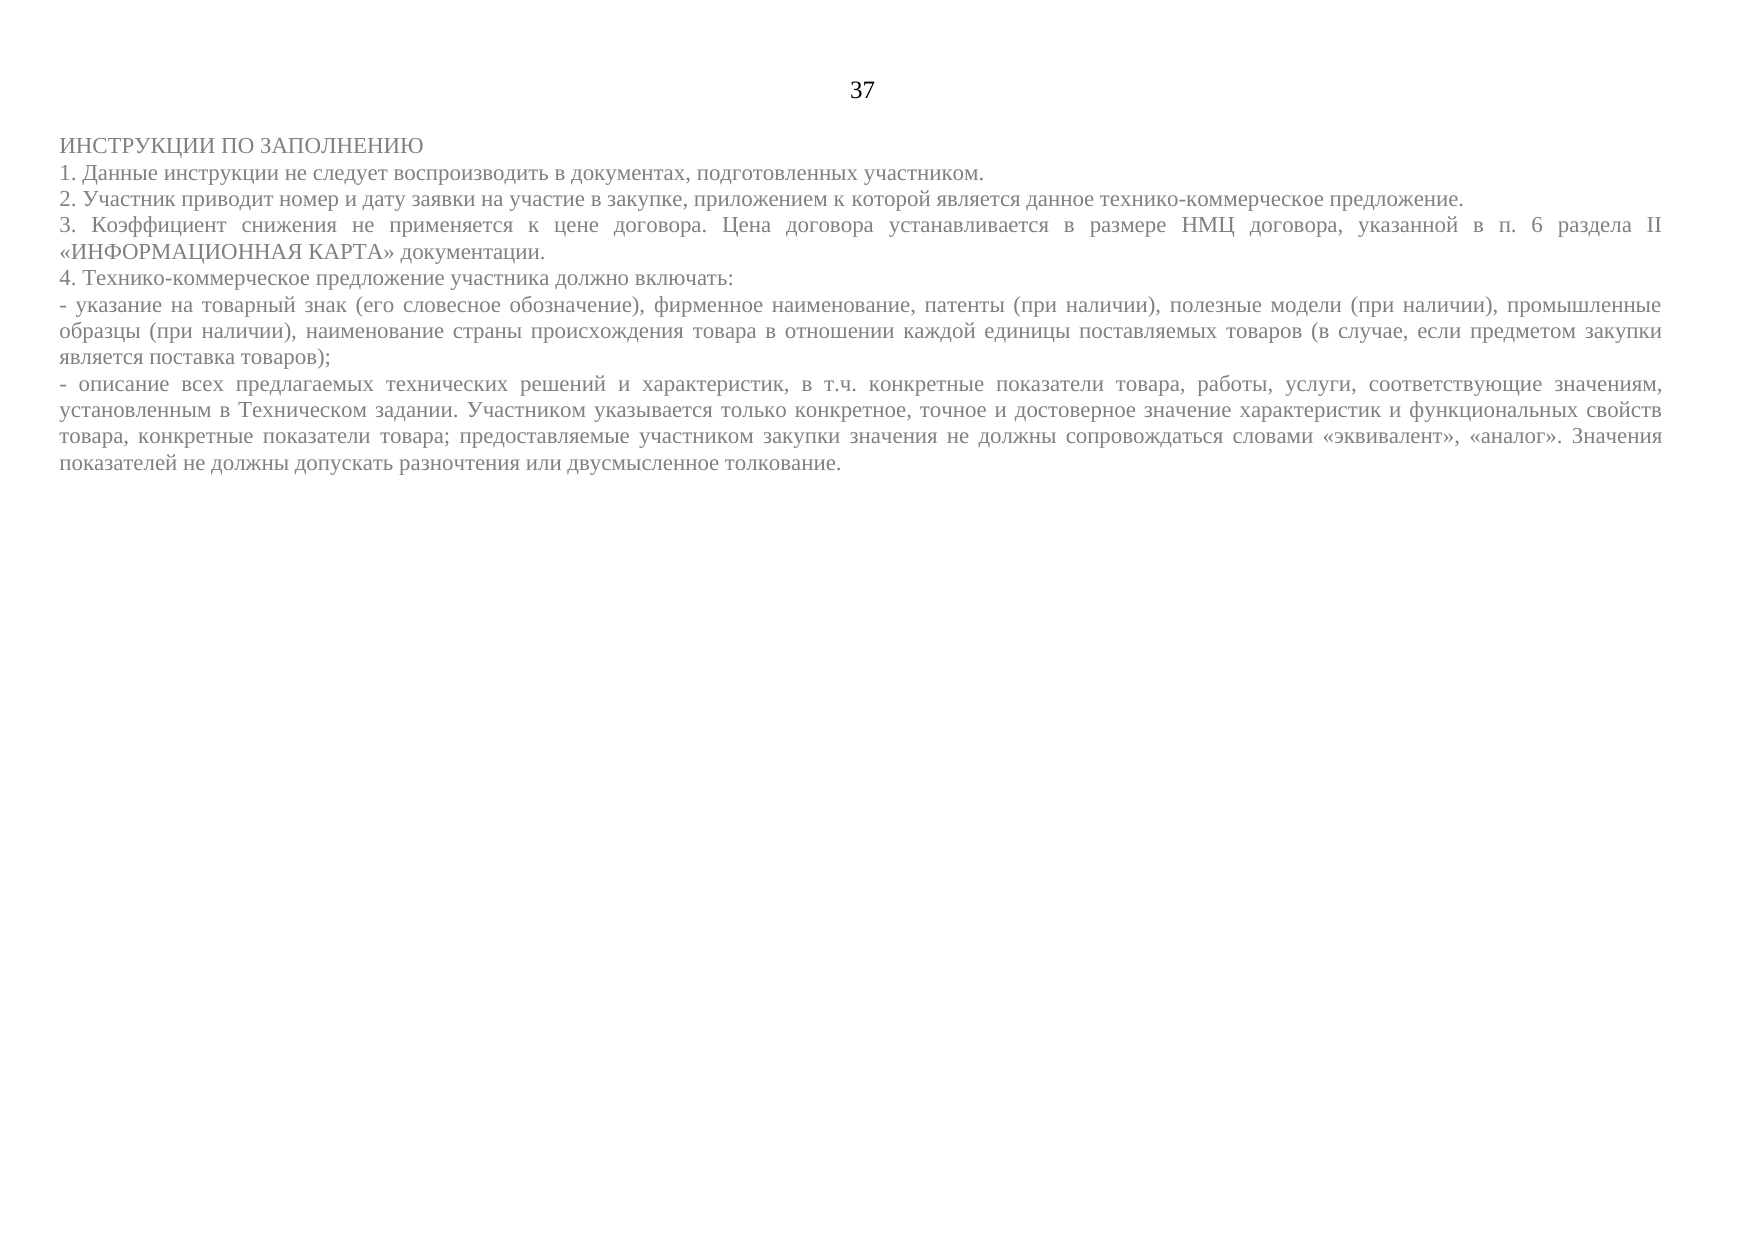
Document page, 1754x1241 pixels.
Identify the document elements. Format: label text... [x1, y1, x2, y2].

text 3. Коэффициент снижения не применяется к цене договора. Цена договора устанавливается в размере НМЦ договора, указанной в п. 6 раздела II «ИНФОРМАЦИОННАЯ КАРТА» документации. [59, 212, 1665, 264]
text 1. Данные инструкции не следует воспроизводить в документах, подготовленных участником. [59, 159, 1665, 185]
text 2. Участник приводит номер и дату заявки на участие в закупке, приложением к которой является данное технико-коммерческое предложение. [59, 185, 1665, 212]
text 4. Технико-коммерческое предложение участника должно включать: [59, 264, 1665, 291]
text - указание на товарный знак (его словесное обозначение), фирменное наименование, патенты (при наличии), полезные модели (при наличии), промышленные образцы (при наличии), наименование страны происхождения товара в отношении каждой единицы поставляемых товаров (в случае, если предметом закупки является поставка товаров); [59, 291, 1665, 370]
text - описание всех предлагаемых технических решений и характеристик, в т.ч. конкретные показатели товара, работы, услуги, соответствующие значениям, установленным в Техническом задании. Участником указывается только конкретное, точное и достоверное значение характеристик и функциональных свойств товара, конкретные показатели товара; предоставляемые участником закупки значения не должны сопровождаться словами «эквивалент», «аналог». Значения показателей не должны допускать разночтения или двусмысленное толкование. [59, 370, 1665, 475]
text ИНСТРУКЦИИ ПО ЗАПОЛНЕНИЮ [59, 132, 1665, 159]
